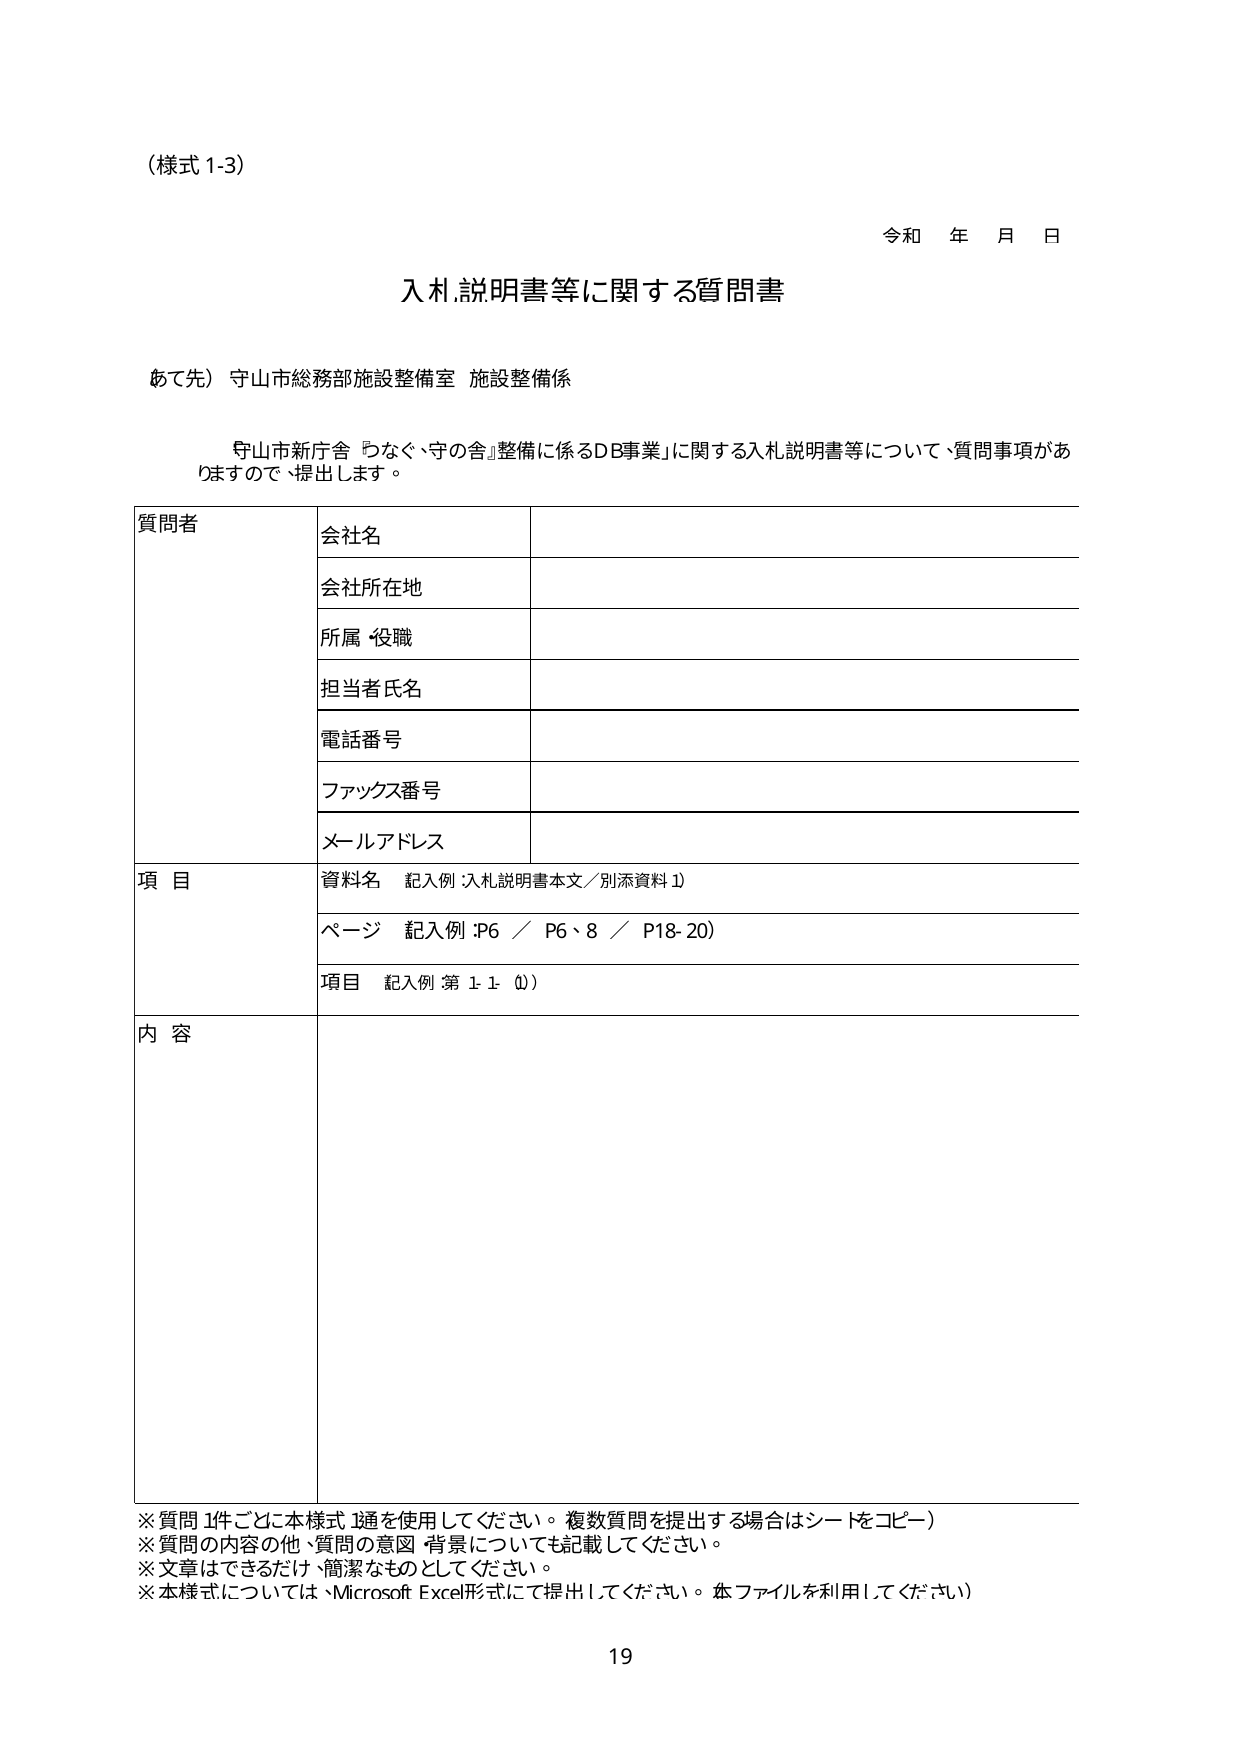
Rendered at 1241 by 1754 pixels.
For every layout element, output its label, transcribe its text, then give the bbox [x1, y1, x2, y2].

text （様式1-3） [134, 148, 1106, 179]
